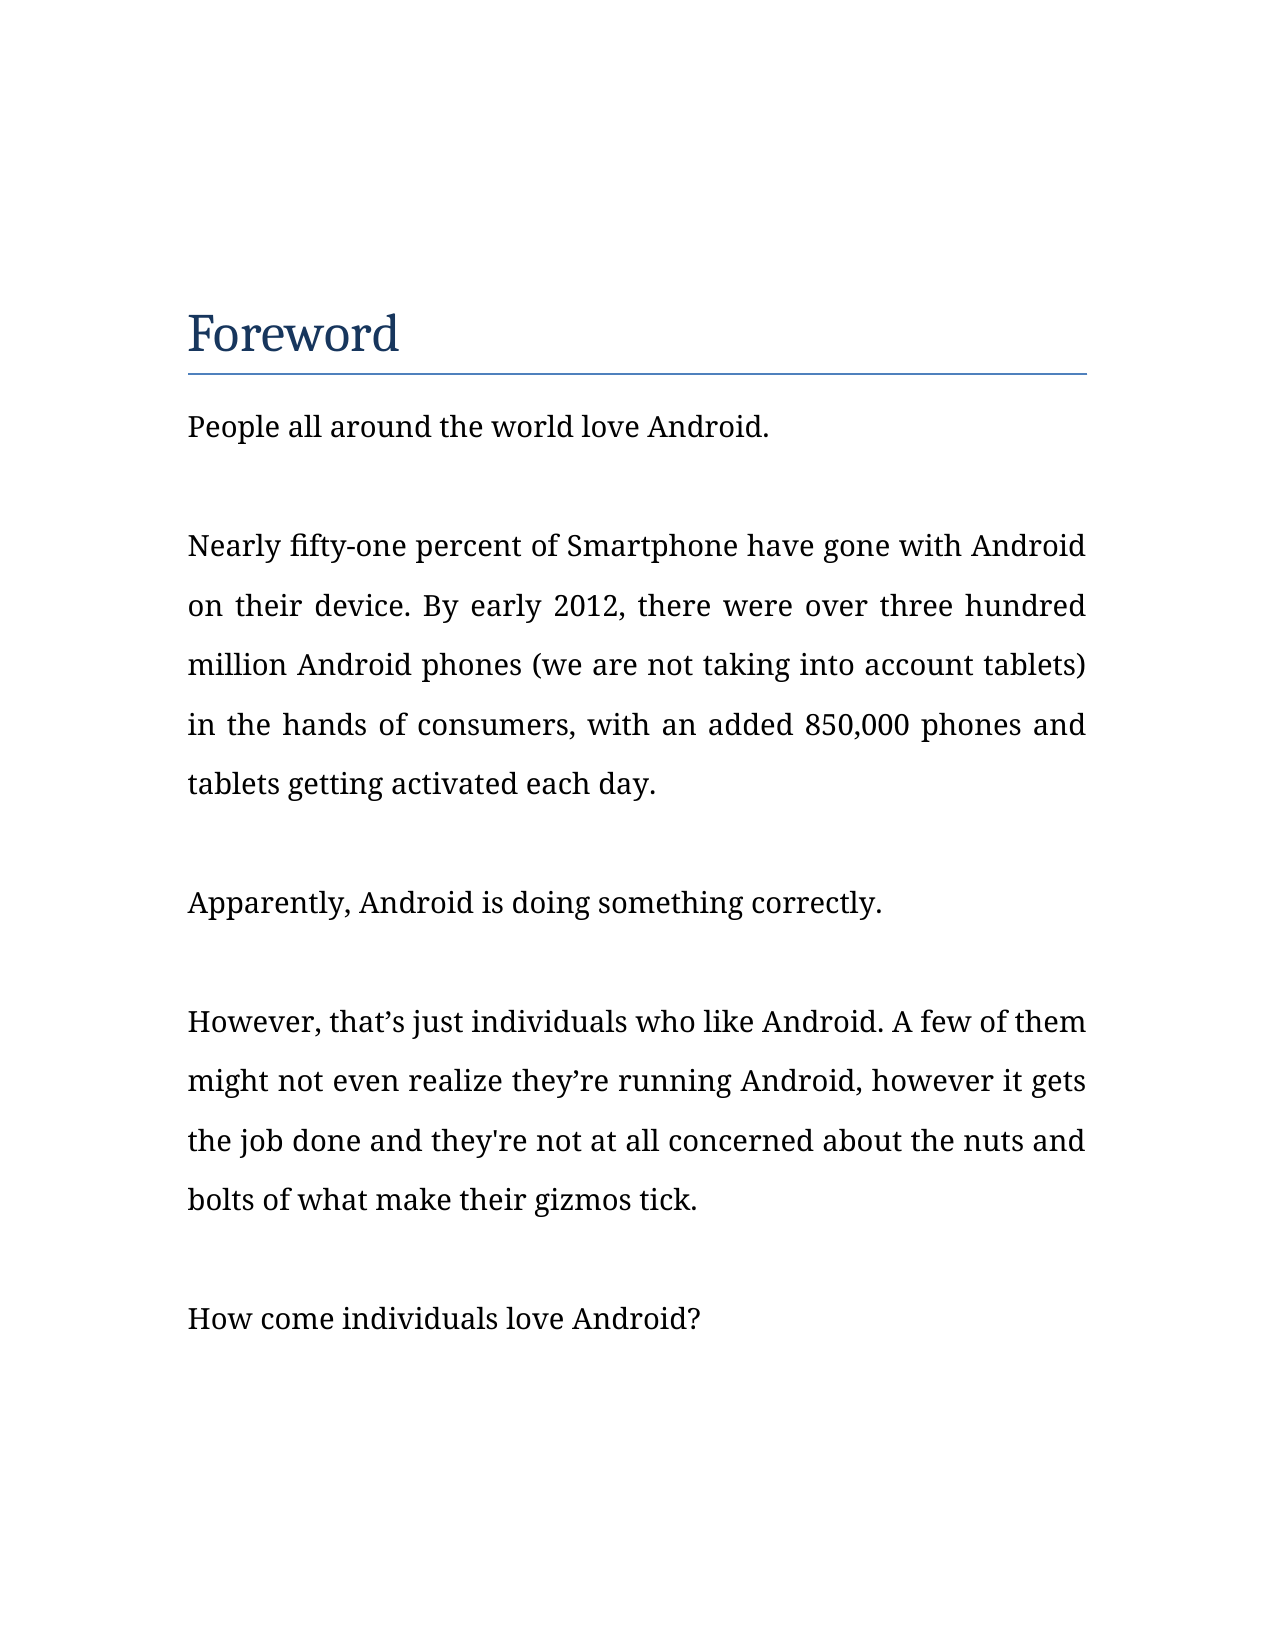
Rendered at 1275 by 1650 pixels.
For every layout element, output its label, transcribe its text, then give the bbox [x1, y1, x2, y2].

text However, that’s just individuals who like Android. A few of them might not even realize they’re running Android, however it gets the job done and they're not at all concerned about the nuts and bolts of what make their gizmos tick. [187, 1001, 1087, 1219]
text Nearly fifty-one percent of Smartphone have gone with Android on their device. By early 2012, there were over three hundred million Android phones (we are not taking into account tablets) in the hands of consumers, with an added 850,000 phones and tablets getting activated each day. [187, 525, 1087, 803]
text Apparently, Android is doing something correctly. [187, 882, 1087, 922]
text How come individuals love Android? [187, 1298, 1087, 1338]
title Foreword [187, 302, 1087, 375]
text People all around the world love Android. [187, 406, 1087, 446]
